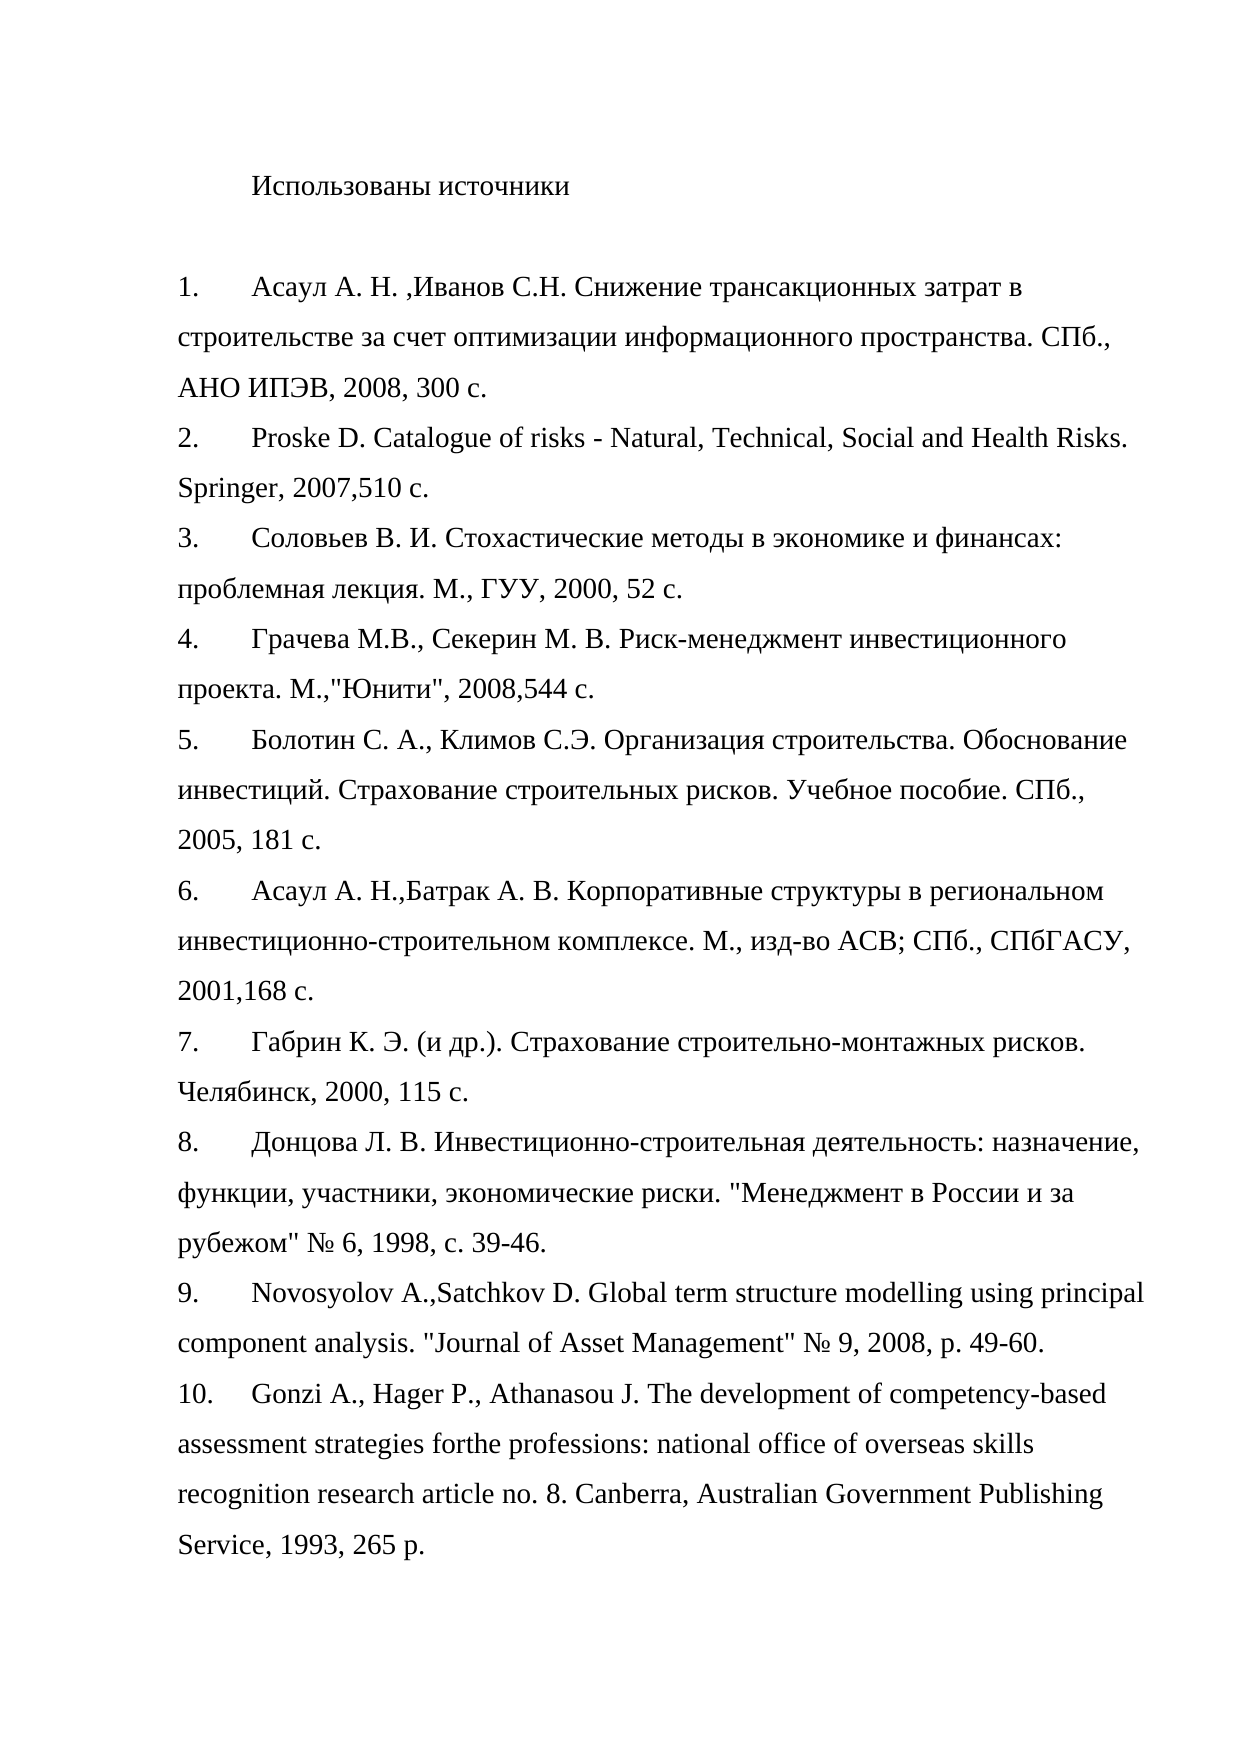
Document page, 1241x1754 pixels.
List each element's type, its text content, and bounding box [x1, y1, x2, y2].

list Габрин К. Э. (и др.). Страхование строительно-монтажных рисков. Челябинск, 2000, 115 с. [177, 1024, 1152, 1108]
list Gоnzі A., Hager P., Athanasou J. The development of competency-based assessment strategies forthe professions: national office of overseas skills recognition research article no. 8. Canberra, Australian Government Publishing Service, 1993, 265 p. [177, 1376, 1152, 1560]
list Грачева М.В., Секерин М. В. Риск-менеджмент инвестиционного проекта. М.,"Юнити", 2008,544 с. [177, 621, 1152, 705]
list Донцова Л. В. Инвестиционно-строительная деятельность: назначение, функции, участники, экономические риски. "Менеджмент в России и за рубежом" № 6, 1998, с. 39-46. [177, 1124, 1152, 1258]
list Соловьев В. И. Стохастические методы в экономике и финансах: проблемная лекция. М., ГУУ, 2000, 52 с. [177, 521, 1152, 604]
list Асаул А. Н. ,Иванов С.Н. Снижение трансакционных затрат в строительстве за счет оптимизации информационного пространства. СПб., АНО ИПЭВ, 2008, 300 с. [177, 269, 1152, 403]
list Болотин С. А., Климов С.Э. Организация строительства. Обоснование инвестиций. Страхование строительных рисков. Учебное пособие. СПб., 2005, 181 с. [177, 722, 1152, 856]
list Proske D. Catalogue of risks - Natural, Technical, Social and Health Risks. Springer, 2007,510 c. [177, 420, 1152, 504]
list Асаул А. Н.,Батрак А. В. Корпоративные структуры в региональном инвестиционно-строительном комплексе. М., изд-во АСВ; СПб., СПбГАСУ, 2001,168 с. [177, 873, 1152, 1007]
list Novosyolov A.,Satchkov D. Global term structure modelling using principal component analysis. "Journal of Asset Management" № 9, 2008, p. 49-60. [177, 1275, 1152, 1359]
text Использованы источники [177, 168, 1152, 202]
